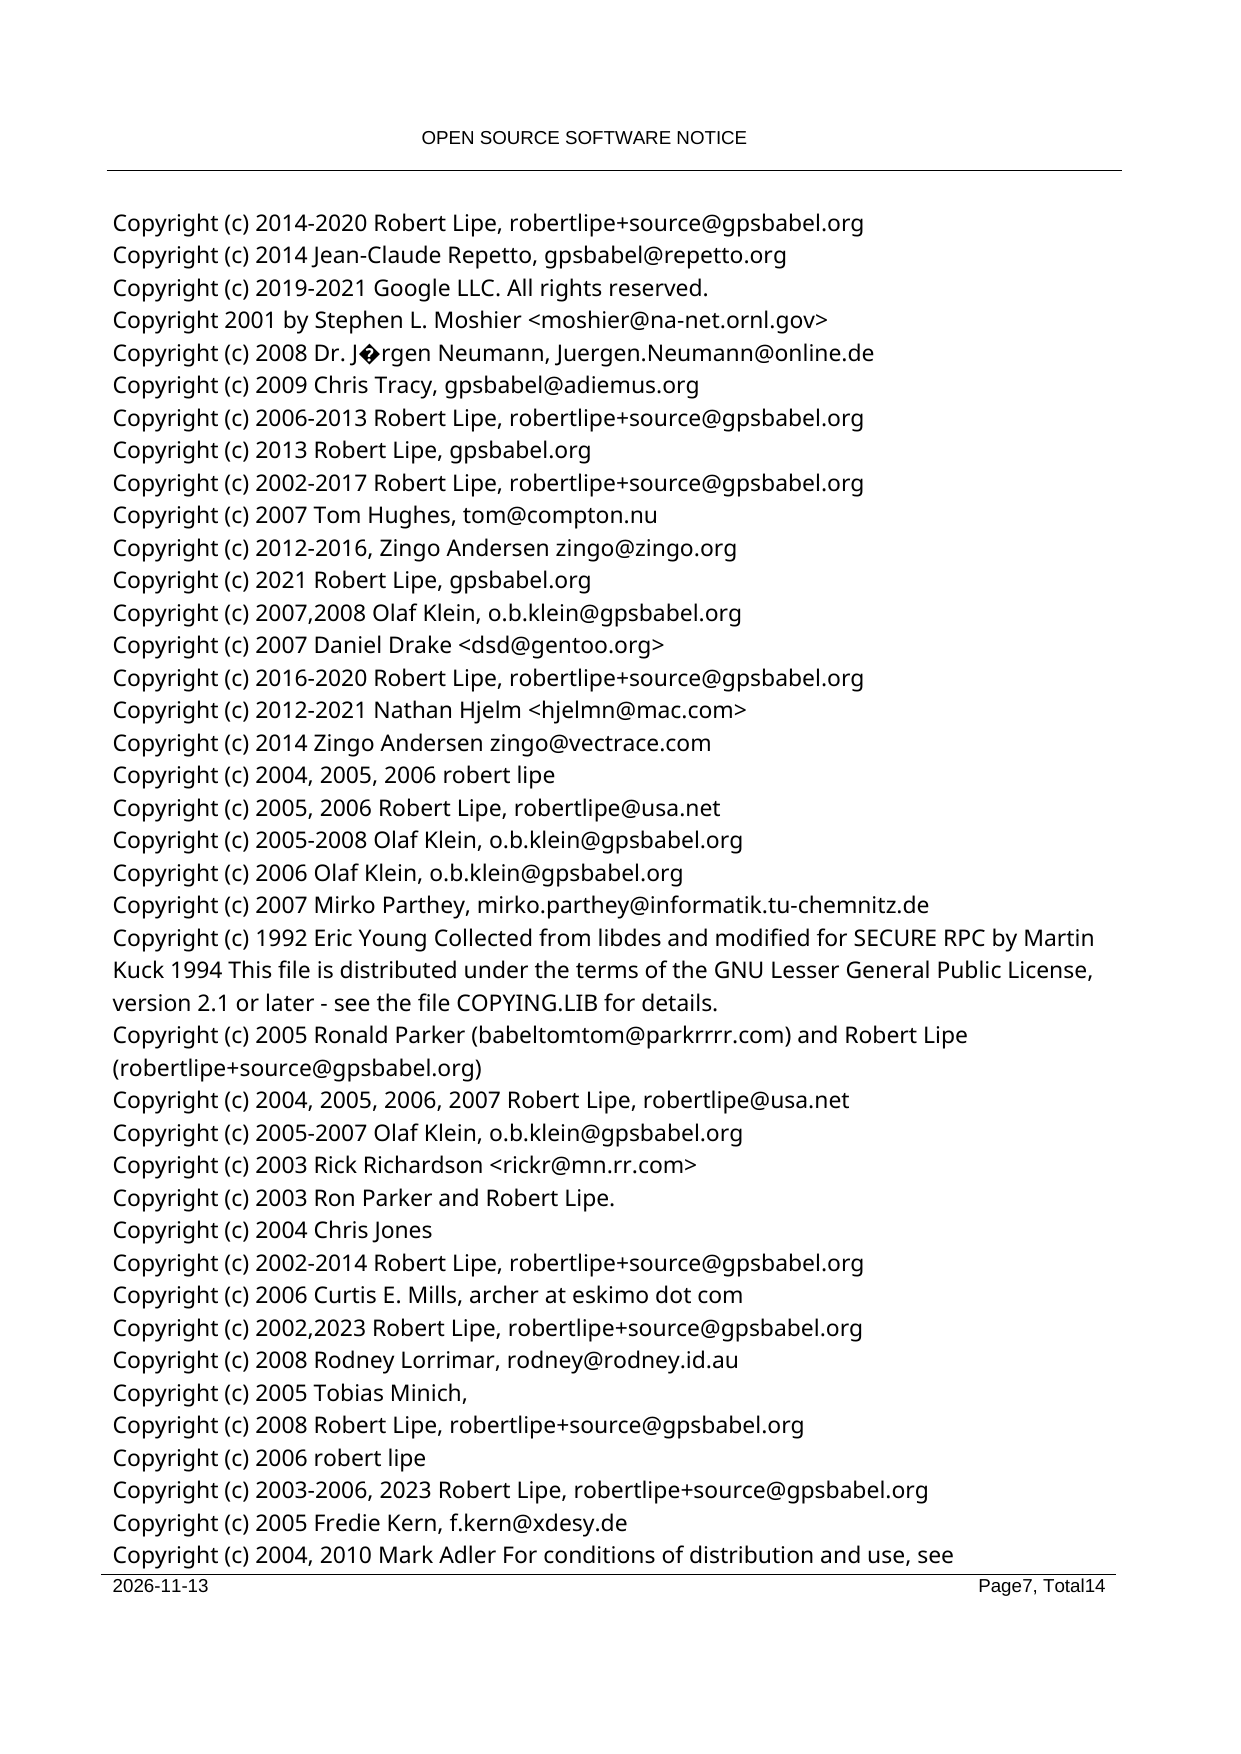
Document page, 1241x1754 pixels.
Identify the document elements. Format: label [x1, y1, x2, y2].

text [112, 206, 1128, 1571]
